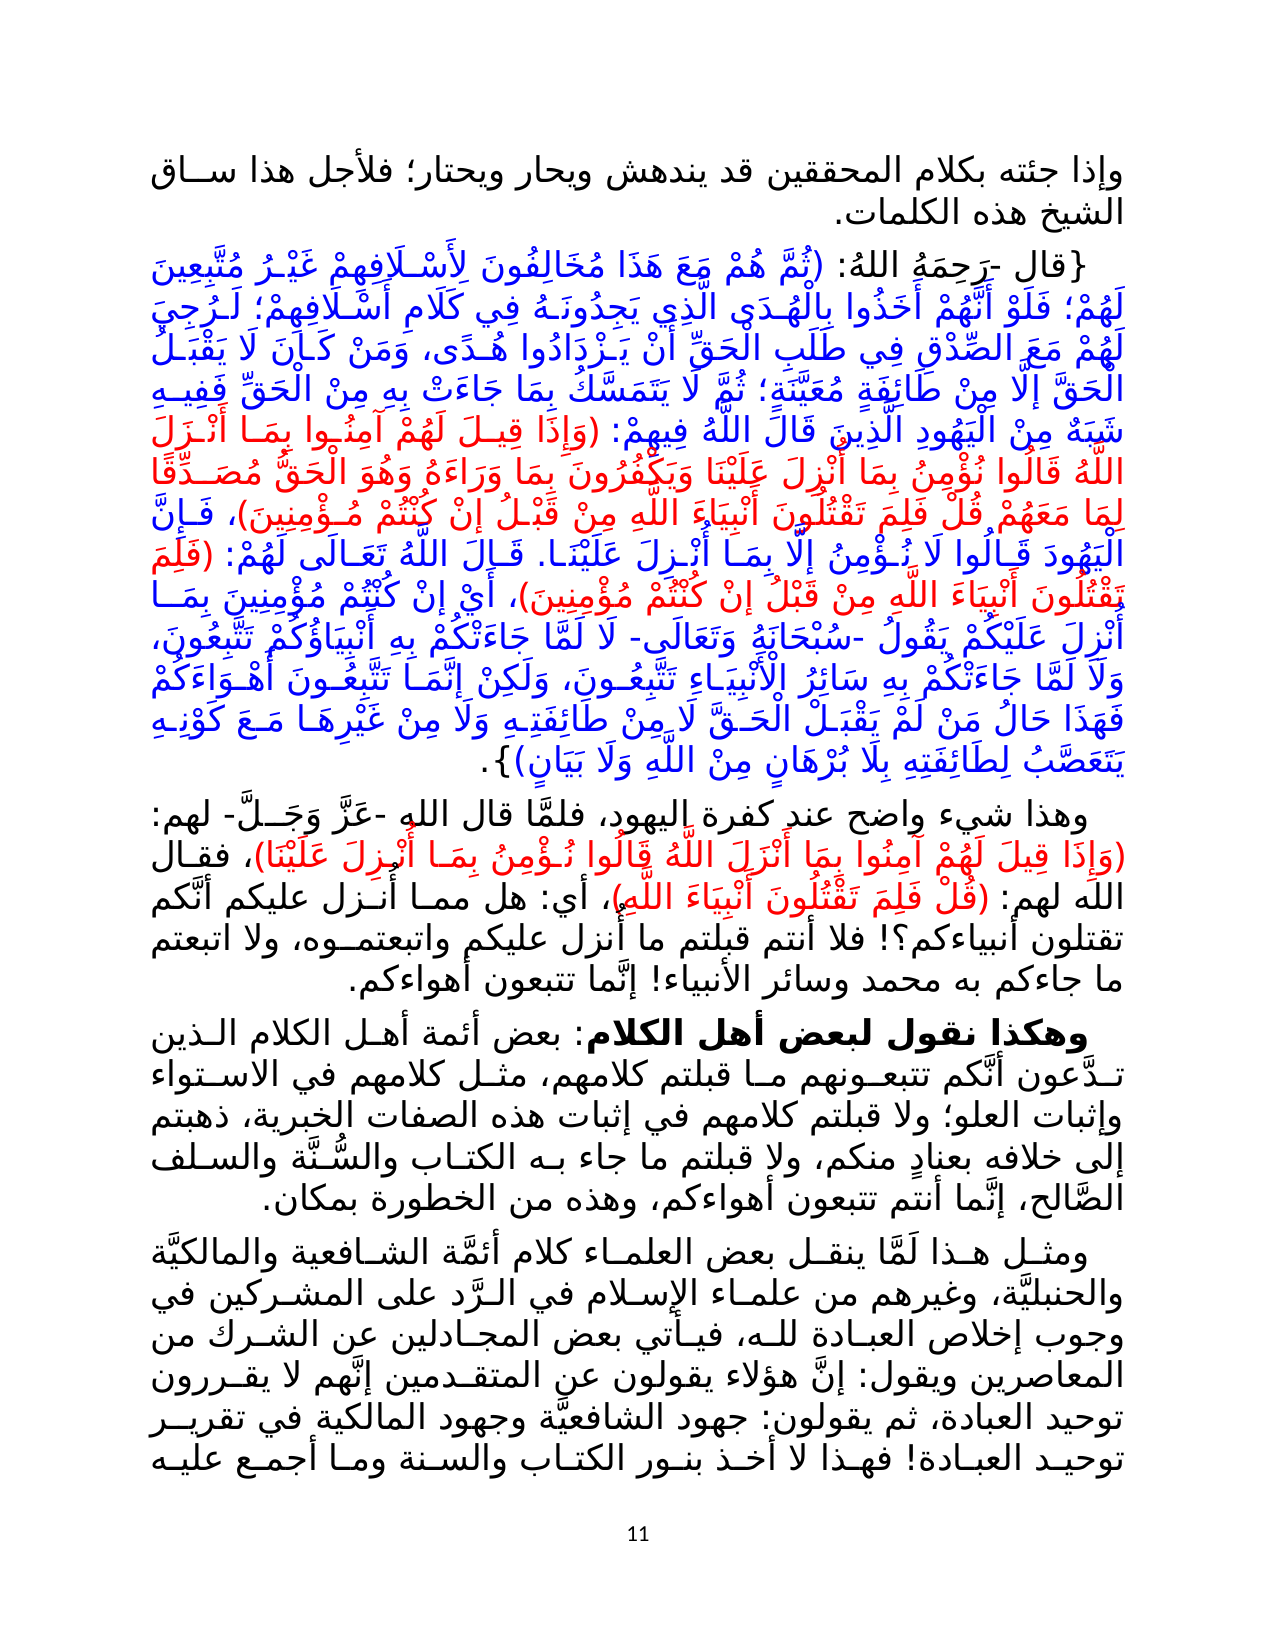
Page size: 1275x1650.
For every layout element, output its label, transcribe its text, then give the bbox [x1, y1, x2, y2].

text {قال -رَحِمَهُ اللهُ: (ثُمَّ هُمْ مَعَ هَذَا مُخَالِفُونَ لِأَسْلَافِهِمْ غَيْرُ مُتَّبِعِينَ لَهُمْ؛ فَلَوْ أَنَّهُمْ أَخَذُوا بِالْهُدَى الَّذِي يَجِدُونَهُ فِي كَلَامِ أَسْلَافِهِمْ؛ لَرُجِيَ لَهُمْ مَعَ الصِّدْقِ فِي طَلَبِ الْحَقِّ أَنْ يَزْدَادُوا هُدًى، وَمَنْ كَانَ لَا يَقْبَلُ الْحَقَّ إلَّا مِنْ طَائِفَةٍ مُعَيَّنَةٍ؛ ثُمَّ لَا يَتَمَسَّكُ بِمَا جَاءَتْ بِهِ مِنْ الْحَقِّ فَفِيهِ شَبَهٌ مِنْ الْيَهُودِ الَّذِينَ قَالَ اللَّهُ فِيهِمْ: ﴿وَإِذَا قِيلَ لَهُمْ آمِنُوا بِمَا أَنْزَلَ اللَّهُ قَالُوا نُؤْمِنُ بِمَا أُنْزِلَ عَلَيْنَا وَيَكْفُرُونَ بِمَا وَرَاءَهُ وَهُوَ الْحَقُّ مُصَدِّقًا لِمَا مَعَهُمْ قُلْ فَلِمَ تَقْتُلُونَ أَنْبِيَاءَ اللَّهِ مِنْ قَبْلُ إنْ كُنْتُمْ مُؤْمِنِينَ﴾، فَإِنَّ الْيَهُودَ قَالُوا لَا نُؤْمِنُ إلَّا بِمَا أُنْزِلَ عَلَيْنَا. قَالَ اللَّهُ تَعَالَى لَهُمْ: ﴿فَلِمَ تَقْتُلُونَ أَنْبِيَاءَ اللَّهِ مِنْ قَبْلُ إنْ كُنْتُمْ مُؤْمِنِينَ﴾، أَيْ إنْ كُنْتُمْ مُؤْمِنِينَ بِمَا أُنْزِلَ عَلَيْكُمْ يَقُولُ -سُبْحَانَهُ وَتَعَالَى- لَا لَمَّا جَاءَتْكُمْ بِهِ أَنْبِيَاؤُكُمْ تَتَّبِعُونَ، وَلَا لَمَّا جَاءَتْكُمْ بِهِ سَائِرُ الْأَنْبِيَاءِ تَتَّبِعُونَ، وَلَكِنْ إنَّمَا تَتَّبِعُونَ أَهْوَاءَكُمْ فَهَذَا حَالُ مَنْ لَمْ يَقْبَلْ الْحَقَّ لَا مِنْ طَائِفَتِهِ وَلَا مِنْ غَيْرِهَا مَعَ كَوْنِهِ يَتَعَصَّبُ لِطَائِفَتِهِ بِلَا بُرْهَانٍ مِنْ اللَّهِ وَلَا بَيَانٍ)}. [150, 245, 1125, 781]
text وهكذا نقول لبعض أهل الكلام: بعض أئمة أهل الكلام الذين تدَّعون أنَّكم تتبعونهم ما قبلتم كلامهم، مثل كلامهم في الاستواء وإثبات العلو؛ ولا قبلتم كلامهم في إثبات هذه الصفات الخبرية، ذهبتم إلى خلافه بعنادٍ منكم، ولا قبلتم ما جاء به الكتاب والسُّنَّة والسلف الصَّالح، إنَّما أنتم تتبعون أهواءكم، وهذه من الخطورة بمكان. [150, 1012, 1125, 1219]
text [150, 1231, 1125, 1479]
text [150, 150, 1125, 232]
text وهذا شيء واضح عند كفرة اليهود، فلمَّا قال الله -عَزَّ وَجَلَّ- لهم: ﴿وَإِذَا قِيلَ لَهُمْ آمِنُوا بِمَا أَنْزَلَ اللَّهُ قَالُوا نُؤْمِنُ بِمَا أُنْزِلَ عَلَيْنَا﴾، فقال الله لهم: ﴿قُلْ فَلِمَ تَقْتُلُونَ أَنْبِيَاءَ اللَّهِ﴾، أي: هل مما أُنزل عليكم أنَّكم تقتلون أنبياءكم؟! فلا أنتم قبلتم ما أُنزل عليكم واتبعتموه، ولا اتبعتم ما جاءكم به محمد وسائر الأنبياء! إنَّما تتبعون أهواءكم. [150, 794, 1125, 1000]
